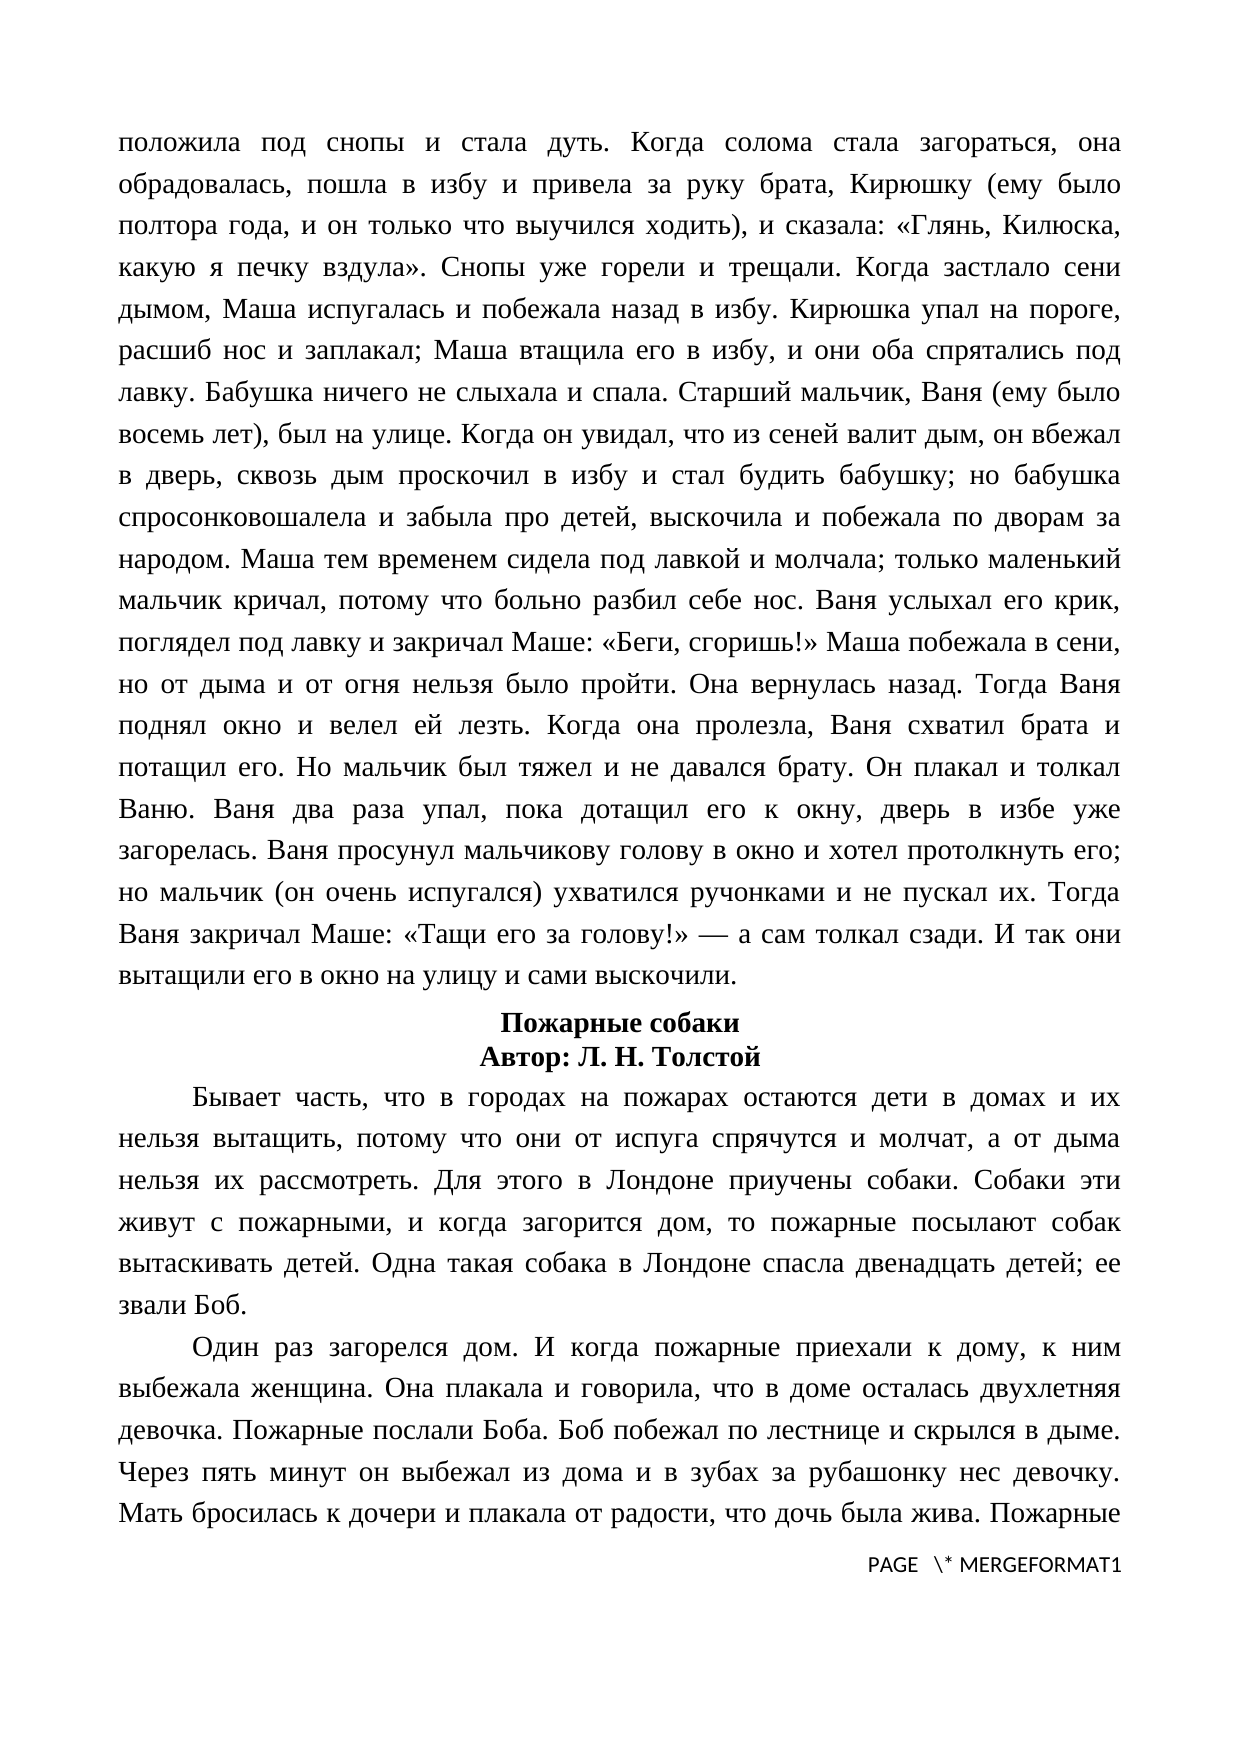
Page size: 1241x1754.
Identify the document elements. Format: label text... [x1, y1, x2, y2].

text Бывает часть, что в городах на пожарах остаются дети в домах и их нельзя вытащить, потому что они от испуга спрячутся и молчат, а от дыма нельзя их рассмотреть. Для этого в Лондоне приучены собаки. Собаки эти живут с пожарными, и когда загорится дом, то пожарные посылают собак вытаскивать детей. Одна такая собака в Лондоне спасла двенадцать детей; ее звали Боб. [118, 1073, 1122, 1323]
text Пожарные собаки [118, 1006, 1122, 1039]
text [118, 118, 1122, 993]
text Автор: Л. Н. Толстой [118, 1039, 1122, 1073]
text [118, 1323, 1122, 1531]
